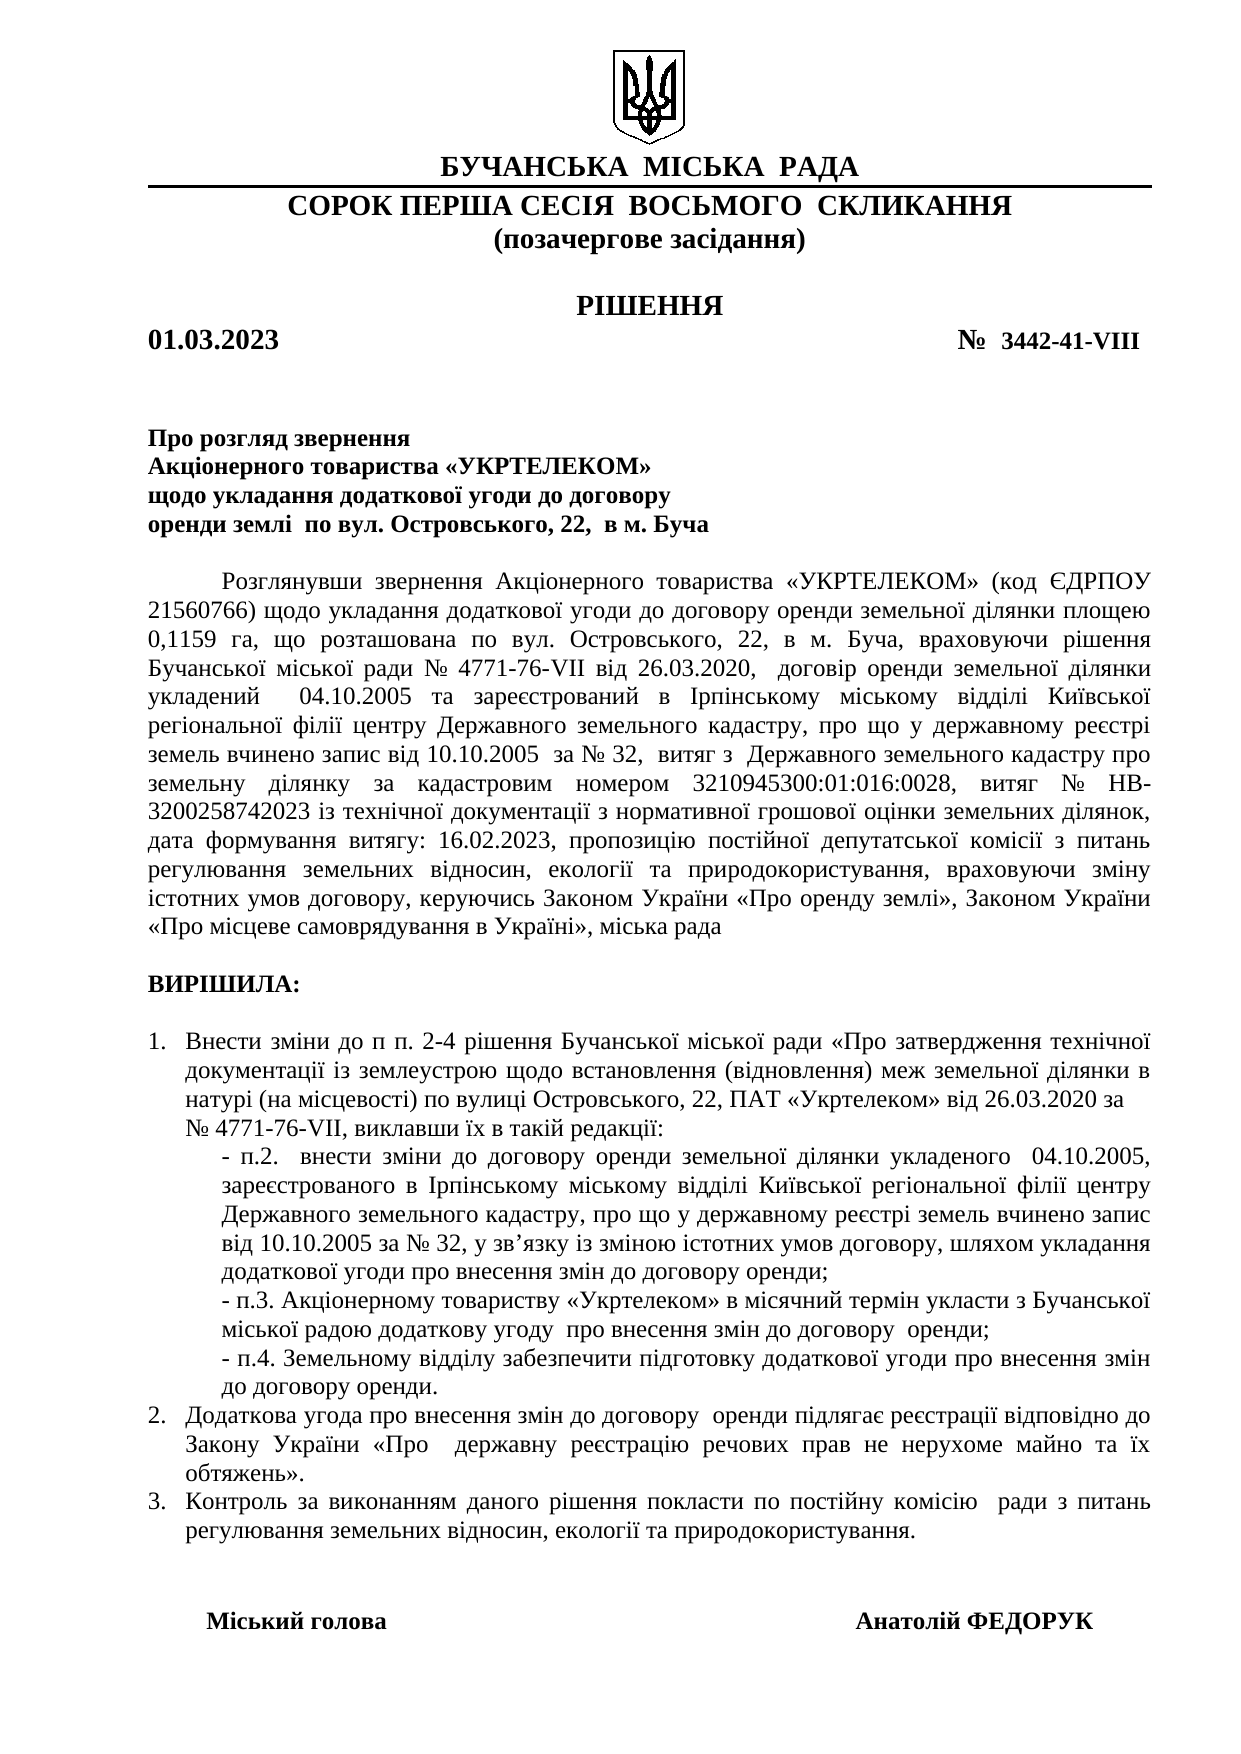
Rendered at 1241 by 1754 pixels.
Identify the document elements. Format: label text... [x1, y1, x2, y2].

text БУЧАНСЬКА МІСЬКА РАДА [148, 149, 1152, 185]
list № 4771-76-VII, виклавши їх в такій редакції: [185, 1113, 1152, 1141]
text Акціонерного товариства «УКРТЕЛЕКОМ» [148, 451, 1152, 480]
text 01.03.2023 № 3442-41-VIІІ [148, 322, 1152, 356]
text ВИРІШИЛА: [148, 969, 1152, 998]
text оренди землі по вул. Островського, 22, в м. Буча [148, 509, 1152, 538]
list Контроль за виконанням даного рішення покласти по постійну комісію ради з питань регулювання земельних відносин, екології та природокористування. [148, 1486, 1152, 1544]
list - п.2. внести зміни до договору оренди земельної ділянки укладеного 04.10.2005, зареєстрованого в Ірпінському міському відділі Київської регіональної філії центру Державного земельного кадастру, про що у державному реєстрі земель вчинено запис від 10.10.2005 за № 32, у зв’язку із зміною істотних умов договору, шляхом укладання додаткової угоди про внесення змін до договору оренди; [221, 1141, 1152, 1285]
list - п.4. Земельному відділу забезпечити підготовку додаткової угоди про внесення змін до договору оренди. [221, 1343, 1152, 1400]
text Міський голова Анатолій ФЕДОРУК [148, 1606, 1152, 1635]
list Додаткова угода про внесення змін до договору оренди підлягає реєстрації відповідно до Закону України «Про державну реєстрацію речових прав не нерухоме майно та їх обтяжень». [148, 1400, 1152, 1486]
text РІШЕННЯ [148, 288, 1152, 322]
text Розглянувши звернення Акціонерного товариства «УКРТЕЛЕКОМ» (код ЄДРПОУ 21560766) щодо укладання додаткової угоди до договору оренди земельної ділянки площею 0,1159 га, що розташована по вул. Островського, 22, в м. Буча, враховуючи рішення Бучанської міської ради № 4771-76-VII від 26.03.2020, договір оренди земельної ділянки укладений 04.10.2005 та зареєстрований в Ірпінському міському відділі Київської регіональної філії центру Державного земельного кадастру, про що у державному реєстрі земель вчинено запис від 10.10.2005 за № 32, витяг з Державного земельного кадастру про земельну ділянку за кадастровим номером 3210945300:01:016:0028, витяг № НВ-3200258742023 із технічної документації з нормативної грошової оцінки земельних ділянок, дата формування витягу: 16.02.2023, пропозицію постійної депутатської комісії з питань регулювання земельних відносин, екології та природокористування, враховуючи зміну істотних умов договору, керуючись Законом України «Про оренду землі», Законом України «Про місцеве самоврядування в Україні», міська рада [148, 566, 1152, 940]
text Про розгляд звернення [148, 423, 1152, 451]
list Внести зміни до п п. 2-4 рішення Бучанської міської ради «Про затвердження технічної документації із землеустрою щодо встановлення (відновлення) меж земельної ділянки в натурі (на місцевості) по вулиці Островського, 22, ПАТ «Укртелеком» від 26.03.2020 за [148, 1026, 1152, 1113]
text (позачергове засідання) [148, 221, 1152, 255]
text щодо укладання додаткової угоди до договору [148, 480, 1152, 509]
list - п.3. Акціонерному товариству «Укртелеком» в місячний термін укласти з Бучанської міської радою додаткову угоду про внесення змін до договору оренди; [221, 1285, 1152, 1343]
text СОРОК ПЕРША СЕСІЯ ВОСЬМОГО СКЛИКАННЯ [148, 188, 1152, 221]
